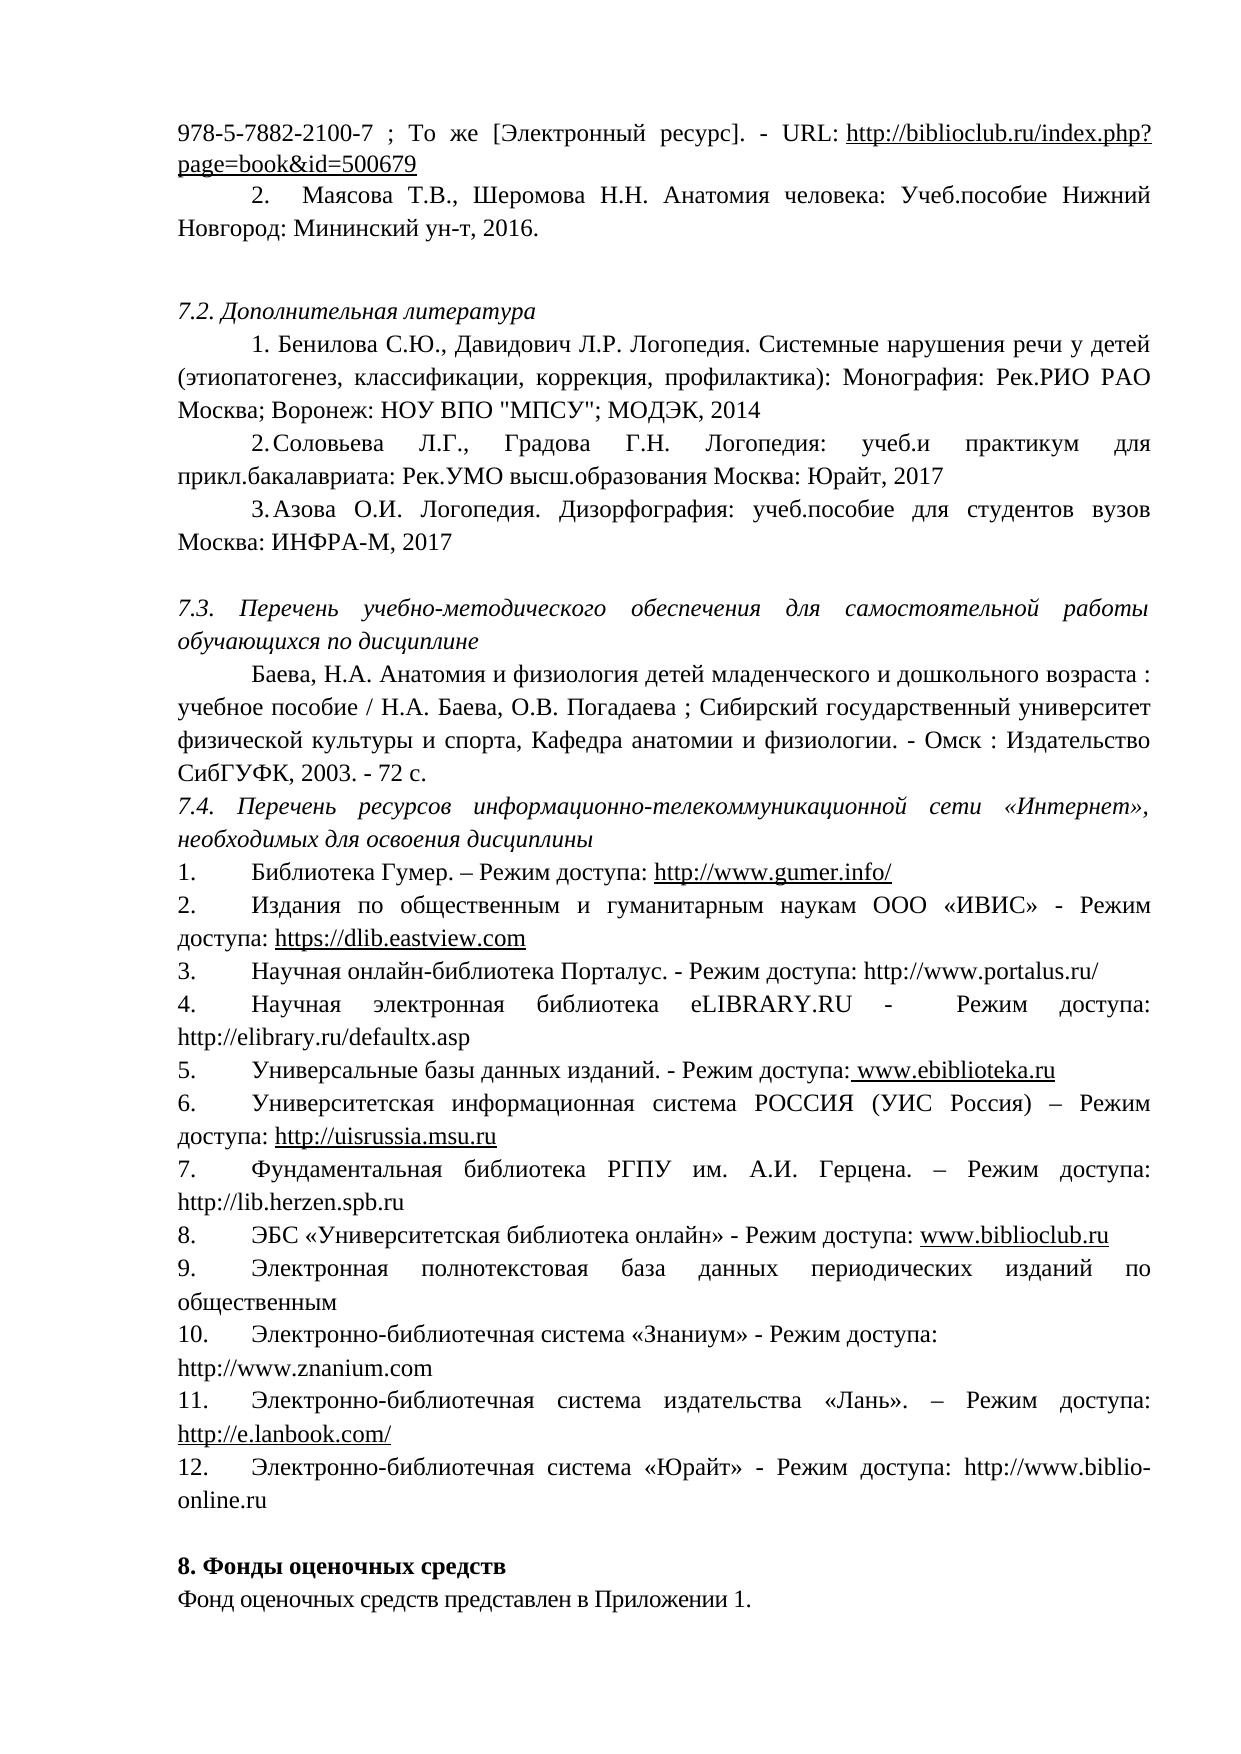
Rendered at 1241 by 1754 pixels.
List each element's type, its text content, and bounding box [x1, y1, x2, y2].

list Электронно-библиотечная система «Юрайт» - Режим доступа: http://www.biblio-online.ru [177, 1452, 1152, 1513]
list Издания по общественным и гуманитарным наукам ООО «ИВИС» - Режим доступа: https://dlib.eastview.com [177, 890, 1152, 952]
list Библиотека Гумер. – Режим доступа: http://www.gumer.info/ [177, 857, 1152, 886]
text 8. Фонды оценочных средств [177, 1551, 1152, 1579]
text 7.4. Перечень ресурсов информационно-телекоммуникационной сети «Интернет», необходимых для освоения дисциплины [177, 791, 1152, 853]
text Баева, Н.А. Анатомия и физиология детей младенческого и дошкольного возраста : учебное пособие / Н.А. Баева, О.В. Погадаева ; Сибирский государственный университет физической культуры и спорта, Кафедра анатомии и физиологии. - Омск : Издательство СибГУФК, 2003. - 72 с. [177, 659, 1152, 787]
list Электронная полнотекстовая база данных периодических изданий по общественным [177, 1253, 1152, 1315]
list Фундаментальная библиотека РГПУ им. А.И. Герцена. – Режим доступа: http://lib.herzen.spb.ru [177, 1154, 1152, 1216]
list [177, 118, 1152, 178]
list ЭБС «Университетская библиотека онлайн» - Режим доступа: www.biblioclub.ru [177, 1221, 1152, 1249]
list Научная электронная библиотека eLIBRARY.RU - Режим доступа: http://elibrary.ru/defaultx.asp [177, 989, 1152, 1051]
text 1. Бенилова С.Ю., Давидович Л.Р. Логопедия. Системные нарушения речи у детей (этиопатогенез, классификации, коррекция, профилактика): Монография: Рек.РИО РАО Москва; Воронеж: НОУ ВПО "МПСУ"; МОДЭК, 2014 [177, 329, 1152, 424]
list Универсальные базы данных изданий. - Режим доступа: www.ebiblioteka.ru [177, 1055, 1152, 1084]
list Электронно-библиотечная система «Знаниум» - Режим доступа: http://www.znanium.com [177, 1319, 1152, 1381]
text 7.2. Дополнительная литература [177, 296, 1152, 325]
list Университетская информационная система РОССИЯ (УИС Россия) – Режим доступа: http://uisrussia.msu.ru [177, 1088, 1152, 1150]
text Фонд оценочных средств представлен в Приложении 1. [177, 1584, 1152, 1612]
list Маясова Т.В., Шеромова Н.Н. Анатомия человека: Учеб.пособие Нижний Новгород: Мининский ун-т, 2016. [177, 180, 1152, 242]
text 7.3. Перечень учебно-методического обеспечения для самостоятельной работы обучающихся по дисциплине [177, 593, 1152, 655]
list Научная онлайн-библиотека Порталус. - Режим доступа: http://www.portalus.ru/ [177, 956, 1152, 985]
list Соловьева Л.Г., Градова Г.Н. Логопедия: учеб.и практикум для прикл.бакалавриата: Рек.УМО высш.образования Москва: Юрайт, 2017 [177, 428, 1152, 490]
list Азова О.И. Логопедия. Дизорфография: учеб.пособие для студентов вузов Москва: ИНФРА-М, 2017 [177, 494, 1152, 556]
list Электронно-библиотечная система издательства «Лань». – Режим доступа: http://e.lanbook.com/ [177, 1386, 1152, 1447]
